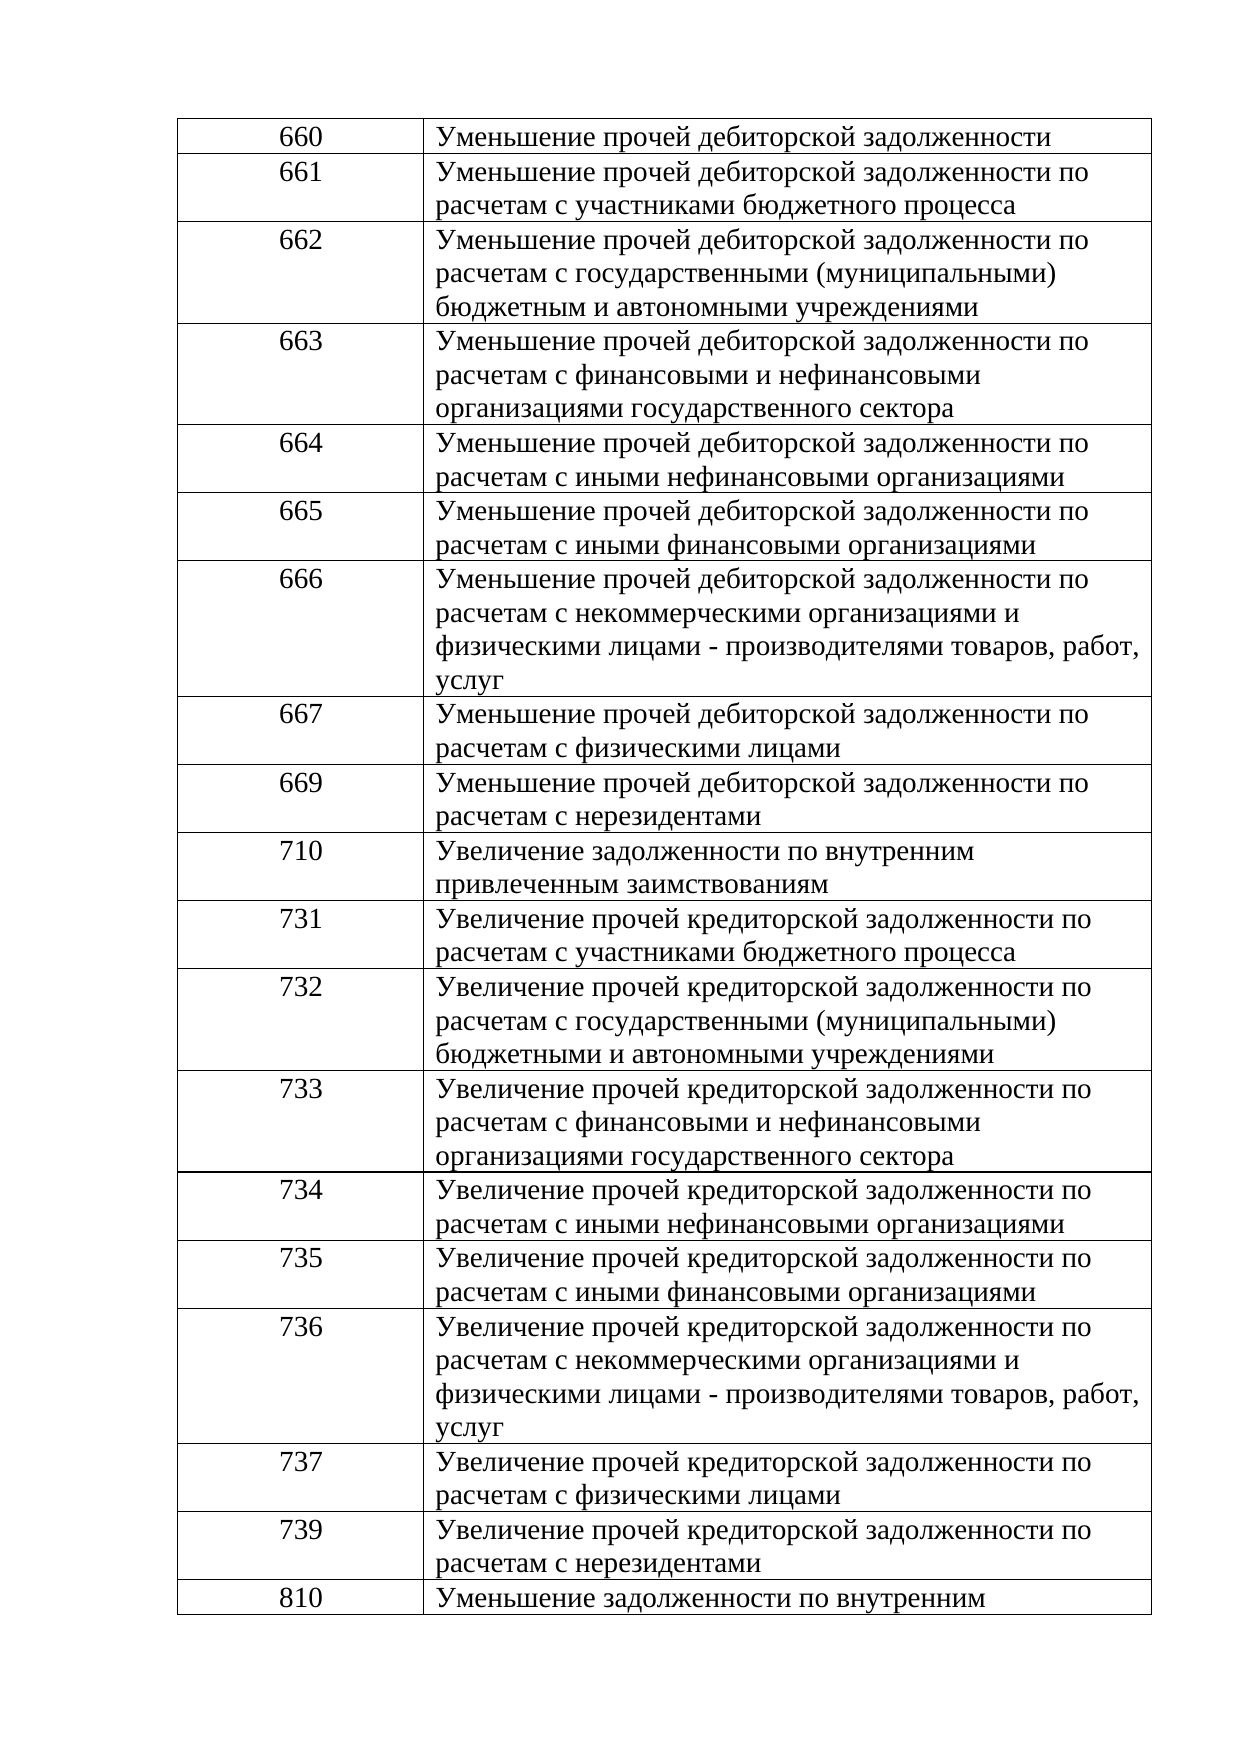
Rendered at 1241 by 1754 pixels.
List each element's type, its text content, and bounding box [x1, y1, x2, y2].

table_cell 667 [178, 697, 423, 764]
table_cell Уменьшение прочей дебиторской задолженности по расчетам с нерезидентами [424, 765, 1151, 832]
table_cell 662 [178, 222, 423, 322]
table_cell 733 [178, 1071, 423, 1171]
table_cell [424, 1580, 1151, 1614]
table_cell 737 [178, 1444, 423, 1511]
table_cell Уменьшение прочей дебиторской задолженности по расчетам с государственными (муниципальными) бюджетным и автономными учреждениями [424, 222, 1151, 322]
table_cell 739 [178, 1512, 423, 1579]
table_cell Уменьшение прочей дебиторской задолженности по расчетам с участниками бюджетного процесса [424, 154, 1151, 221]
table_cell 735 [178, 1241, 423, 1308]
table_cell 666 [178, 561, 423, 696]
table_cell Уменьшение прочей дебиторской задолженности по расчетам с финансовыми и нефинансовыми организациями государственного сектора [424, 324, 1151, 424]
table_cell 664 [178, 425, 423, 492]
table_cell 660 [178, 119, 423, 153]
table_cell Уменьшение прочей дебиторской задолженности по расчетам с некоммерческими организациями и физическими лицами - производителями товаров, работ, услуг [424, 561, 1151, 696]
table_cell Увеличение прочей кредиторской задолженности по расчетам с государственными (муниципальными) бюджетными и автономными учреждениями [424, 969, 1151, 1070]
table_cell Увеличение прочей кредиторской задолженности по расчетам с финансовыми и нефинансовыми организациями государственного сектора [424, 1071, 1151, 1171]
table_cell 736 [178, 1309, 423, 1443]
table_cell Уменьшение прочей дебиторской задолженности по расчетам с иными нефинансовыми организациями [424, 425, 1151, 492]
table_cell 732 [178, 969, 423, 1070]
table_cell Увеличение прочей кредиторской задолженности по расчетам с некоммерческими организациями и физическими лицами - производителями товаров, работ, услуг [424, 1309, 1151, 1443]
table_cell 810 [178, 1580, 423, 1614]
table_cell 663 [178, 324, 423, 424]
table_cell Увеличение задолженности по внутренним привлеченным заимствованиям [424, 833, 1151, 900]
table_cell 665 [178, 493, 423, 560]
table_cell Увеличение прочей кредиторской задолженности по расчетам с физическими лицами [424, 1444, 1151, 1511]
table_cell Увеличение прочей кредиторской задолженности по расчетам с иными финансовыми организациями [424, 1241, 1151, 1308]
table_cell 669 [178, 765, 423, 832]
table_cell Увеличение прочей кредиторской задолженности по расчетам с иными нефинансовыми организациями [424, 1173, 1151, 1239]
table_cell 661 [178, 154, 423, 221]
table_cell 734 [178, 1173, 423, 1239]
table_cell Увеличение прочей кредиторской задолженности по расчетам с нерезидентами [424, 1512, 1151, 1579]
table_cell Уменьшение прочей дебиторской задолженности по расчетам с физическими лицами [424, 697, 1151, 764]
table_cell Уменьшение прочей дебиторской задолженности [424, 119, 1151, 153]
table_cell Увеличение прочей кредиторской задолженности по расчетам с участниками бюджетного процесса [424, 901, 1151, 968]
table_cell Уменьшение прочей дебиторской задолженности по расчетам с иными финансовыми организациями [424, 493, 1151, 560]
table_cell 731 [178, 901, 423, 968]
table_cell 710 [178, 833, 423, 900]
